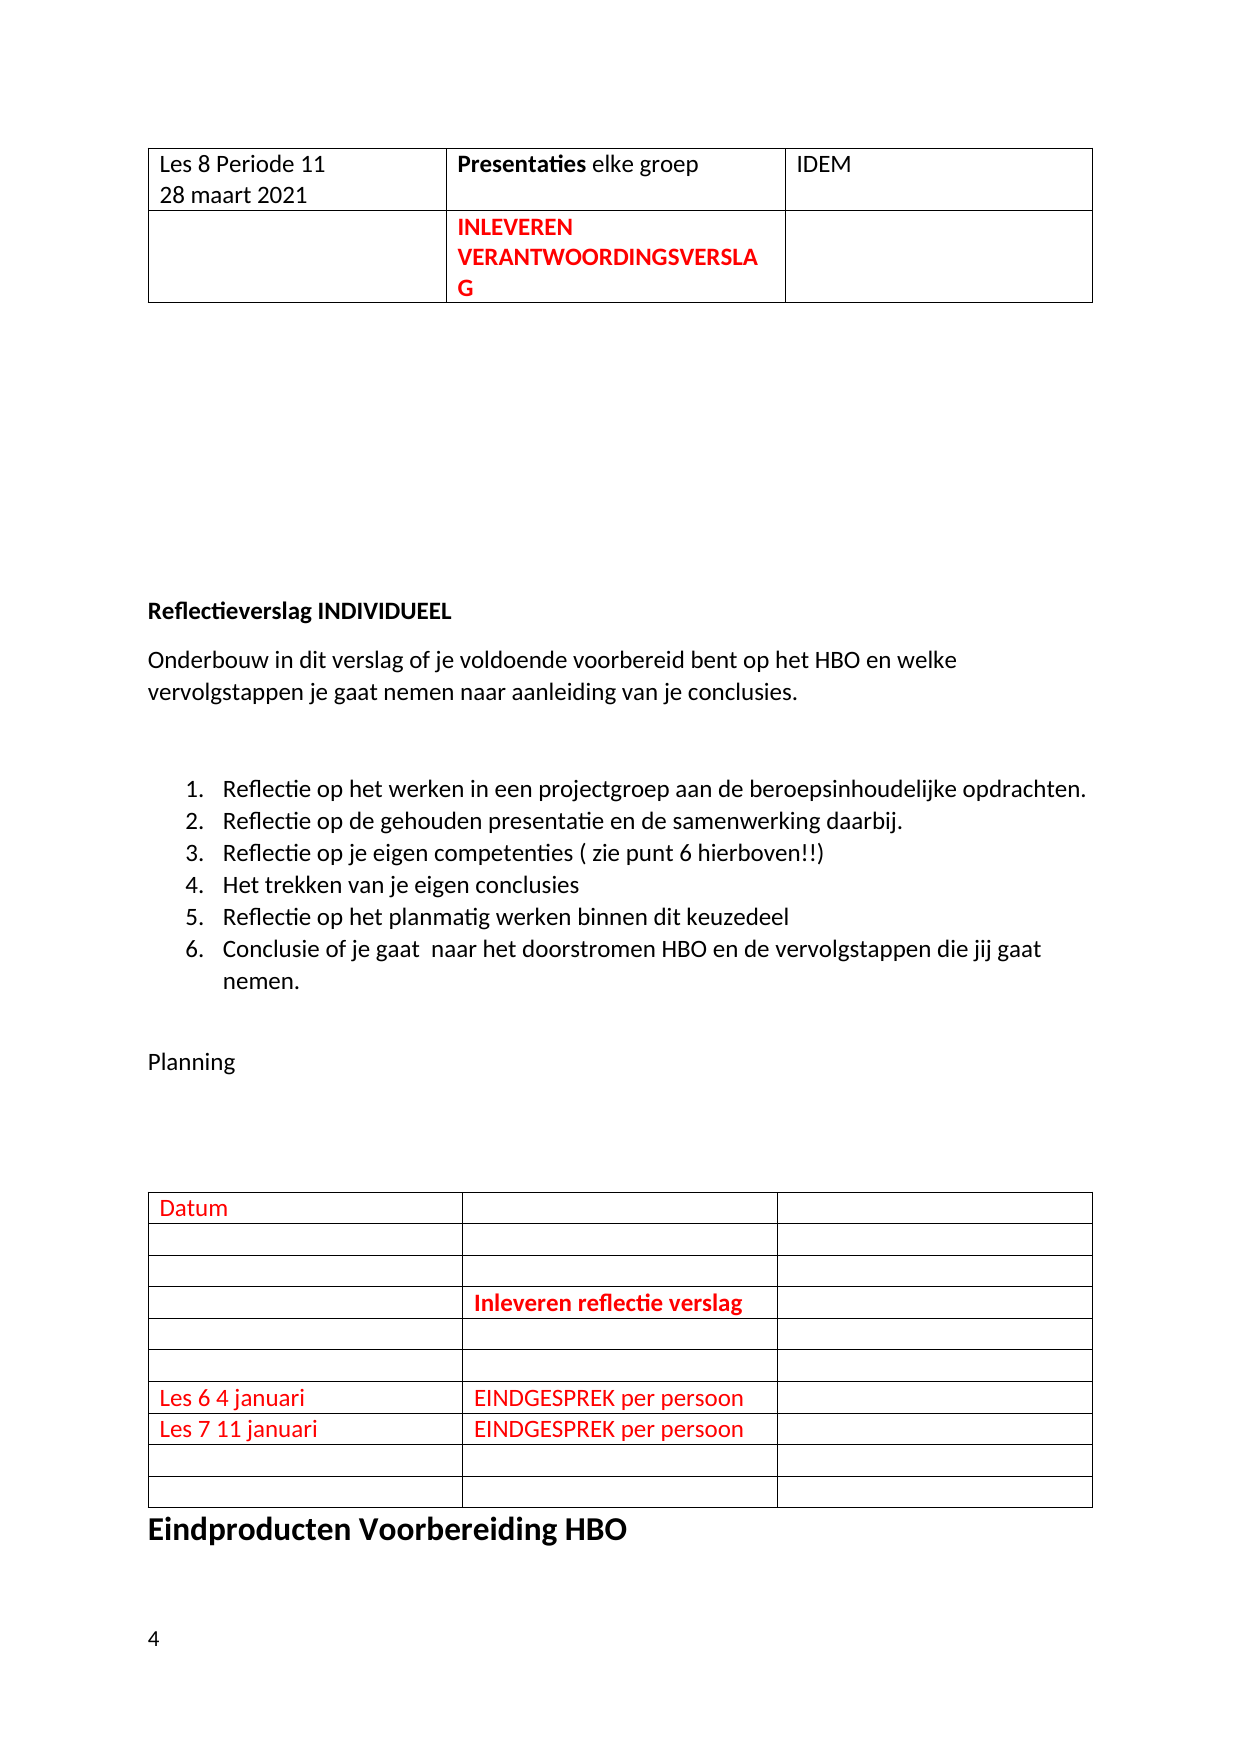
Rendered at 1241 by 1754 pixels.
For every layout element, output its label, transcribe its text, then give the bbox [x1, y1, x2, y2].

list Het trekken van je eigen conclusies [185, 869, 1093, 899]
table_cell [149, 1287, 462, 1318]
table_cell [463, 1477, 777, 1507]
table_cell [463, 1350, 777, 1381]
table_cell Les 8 Periode 11 28 maart 2021 [149, 149, 446, 210]
table_cell [149, 1477, 462, 1507]
text Eindproducten Voorbereiding HBO [148, 1508, 1093, 1549]
list Reflectie op het werken in een projectgroep aan de beroepsinhoudelijke opdrachten. [185, 773, 1093, 804]
table_cell [778, 1414, 1092, 1444]
list Reflectie op het planmatig werken binnen dit keuzedeel [185, 901, 1093, 932]
text Onderbouw in dit verslag of je voldoende voorbereid bent op het HBO en welke vervolgstappen je gaat nemen naar aanleiding van je conclusies. [148, 644, 1093, 706]
table_cell [778, 1477, 1092, 1507]
table_cell [149, 1224, 462, 1255]
list Reflectie op de gehouden presentatie en de samenwerking daarbij. [185, 805, 1093, 836]
table_cell [463, 1256, 777, 1286]
table_cell INLEVEREN VERANTWOORDINGSVERSLAG [447, 211, 785, 302]
list Conclusie of je gaat naar het doorstromen HBO en de vervolgstappen die jij gaat nemen. [185, 933, 1093, 996]
table_cell [149, 1256, 462, 1286]
table_cell Les 7 11 januari [149, 1414, 462, 1444]
table_cell EINDGESPREK per persoon [463, 1414, 777, 1444]
table_cell [463, 1319, 777, 1349]
table_header [778, 1193, 1092, 1223]
table_cell [463, 1224, 777, 1255]
text Reflectieverslag INDIVIDUEEL [148, 595, 1093, 626]
table_cell [149, 1319, 462, 1349]
table_cell [778, 1319, 1092, 1349]
text Planning [148, 1046, 1093, 1076]
table_header [463, 1193, 777, 1223]
table_cell [778, 1350, 1092, 1381]
table_cell [778, 1224, 1092, 1255]
table_header Datum [149, 1193, 462, 1223]
table_cell Les 6 4 januari [149, 1382, 462, 1412]
table_cell [463, 1445, 777, 1476]
table_cell IDEM [786, 149, 1092, 210]
table_cell Inleveren reflectie verslag [463, 1287, 777, 1318]
table_cell [778, 1287, 1092, 1318]
table_cell [786, 211, 1092, 302]
table_cell EINDGESPREK per persoon [463, 1382, 777, 1412]
table_cell [149, 1445, 462, 1476]
table_cell [778, 1256, 1092, 1286]
table_cell [149, 1350, 462, 1381]
table_cell [149, 211, 446, 302]
list Reflectie op je eigen competenties ( zie punt 6 hierboven!!) [185, 837, 1093, 868]
table_cell [778, 1382, 1092, 1412]
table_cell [447, 149, 785, 210]
table_cell [778, 1445, 1092, 1476]
